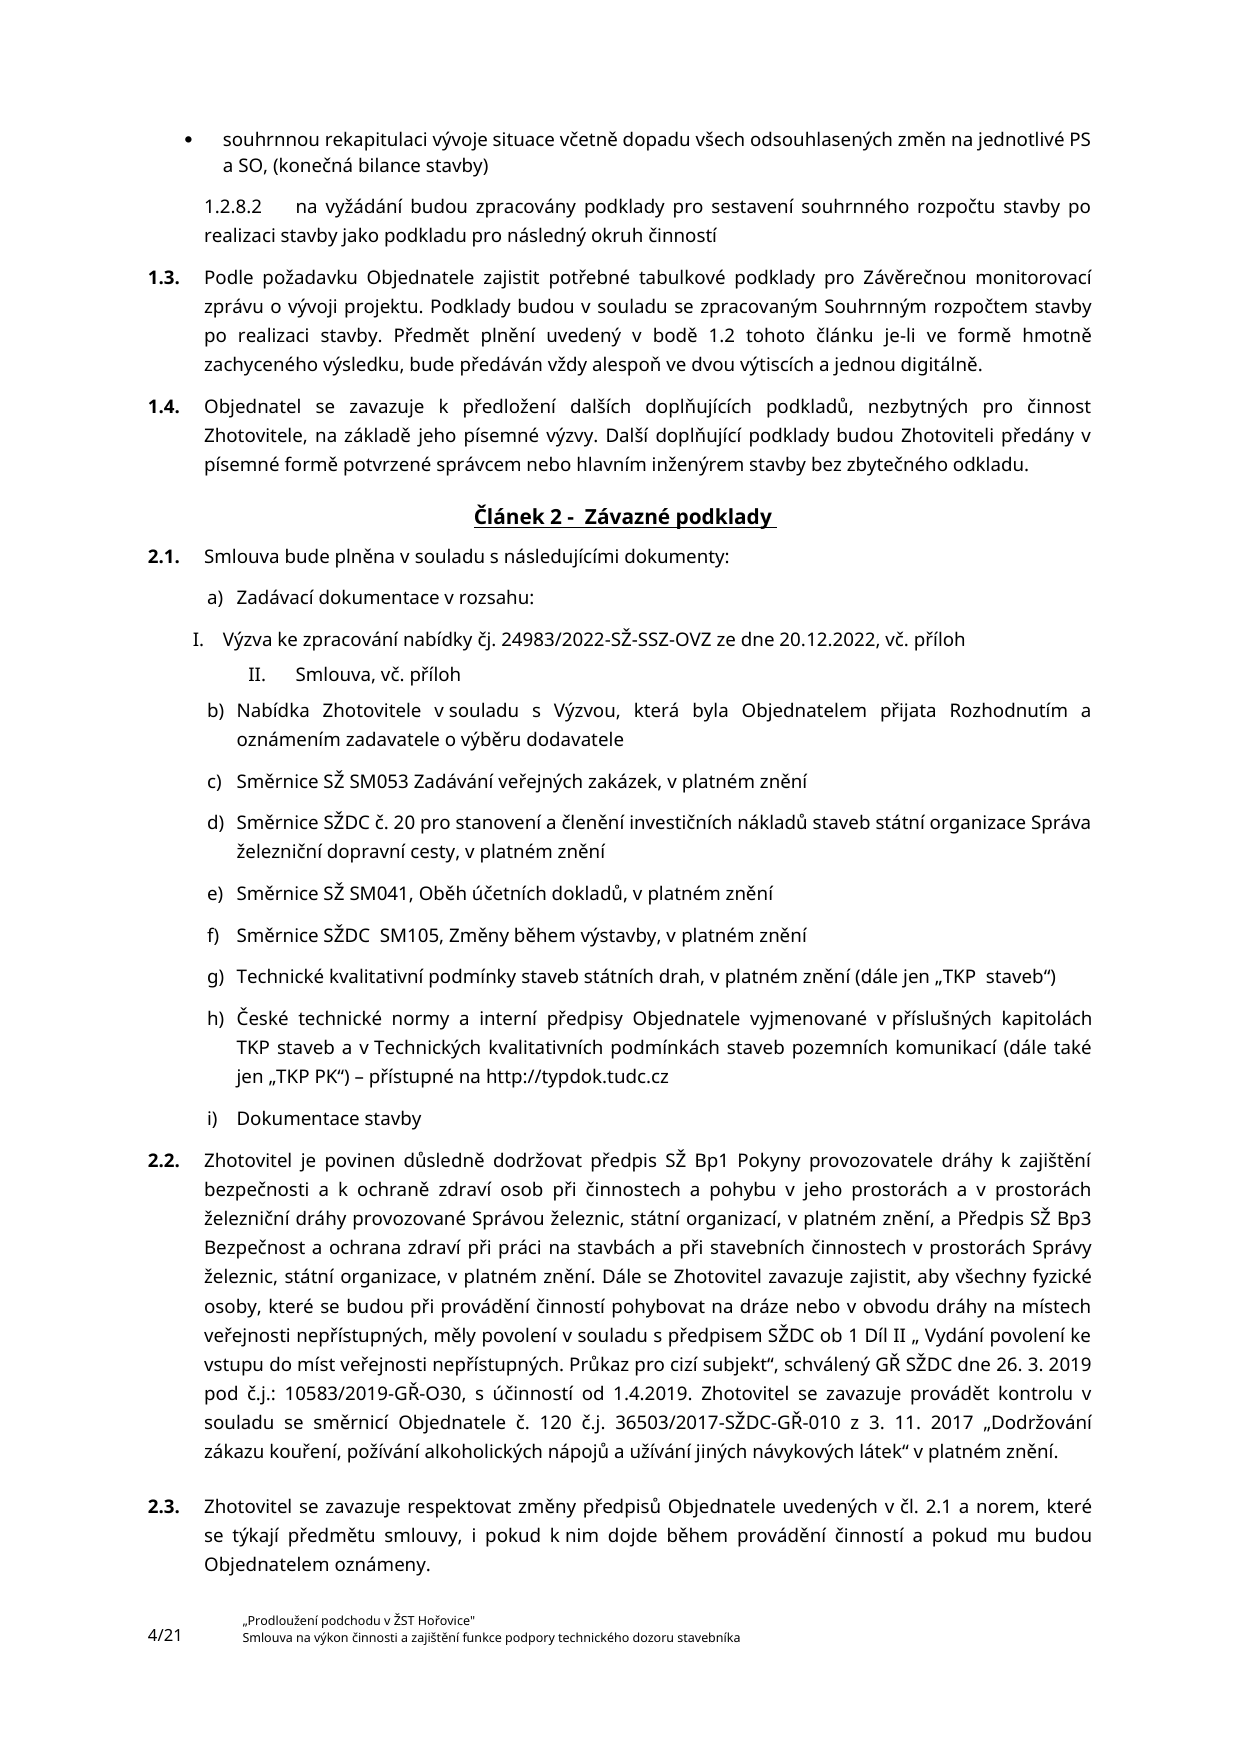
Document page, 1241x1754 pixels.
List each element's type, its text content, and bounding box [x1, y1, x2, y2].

list Výzva ke zpracování nabídky čj. 24983/2022-SŽ-SSZ-OVZ ze dne 20.12.2022, vč. příloh [204, 623, 1092, 652]
list Směrnice SŽDC SM105, Změny během výstavby, v platném znění [207, 919, 1092, 948]
list Nabídka Zhotovitele v souladu s Výzvou, která byla Objednatelem přijata Rozhodnutím a oznámením zadavatele o výběru dodavatele [207, 694, 1092, 752]
list Zadávací dokumentace v rozsahu: [207, 581, 1092, 611]
list České technické normy a interní předpisy Objednatele vyjmenované v příslušných kapitolách TKP staveb a v Technických kvalitativních podmínkách staveb pozemních komunikací (dále také jen „TKP PK“) – přístupné na http://typdok.tudc.cz [207, 1002, 1092, 1090]
text 2.3. Zhotovitel se zavazuje respektovat změny předpisů Objednatele uvedených v čl. 2.1 a norem, které se týkají předmětu smlouvy, i pokud k nim dojde během provádění činností a pokud mu budou Objednatelem oznámeny. [148, 1490, 1092, 1577]
list Dokumentace stavby [207, 1102, 1092, 1131]
text Článek 2 - Závazné podklady [148, 502, 1092, 531]
text 2.2. Zhotovitel je povinen důsledně dodržovat předpis SŽ Bp1 Pokyny provozovatele dráhy k zajištění bezpečnosti a k ochraně zdraví osob při činnostech a pohybu v jeho prostorách a v prostorách železniční dráhy provozované Správou železnic, státní organizací, v platném znění, a Předpis SŽ Bp3 Bezpečnost a ochrana zdraví při práci na stavbách a při stavebních činnostech v prostorách Správy železnic, státní organizace, v platném znění. Dále se Zhotovitel zavazuje zajistit, aby všechny fyzické osoby, které se budou při provádění činností pohybovat na dráze nebo v obvodu dráhy na místech veřejnosti nepřístupných, měly povolení v souladu s předpisem SŽDC ob 1 Díl II „ Vydání povolení ke vstupu do míst veřejnosti nepřístupných. Průkaz pro cizí subjekt“, schválený GŘ SŽDC dne 26. 3. 2019 pod č.j.: 10583/2019-GŘ-O30, s účinností od 1.4.2019. Zhotovitel se zavazuje provádět kontrolu v souladu se směrnicí Objednatele č. 120 č.j. 36503/2017-SŽDC-GŘ-010 z 3. 11. 2017 „Dodržování zákazu kouření, požívání alkoholických nápojů a užívání jiných návykových látek“ v platném znění. [148, 1144, 1092, 1465]
list Směrnice SŽ SM053 Zadávání veřejných zakázek, v platném znění [207, 765, 1092, 794]
list souhrnnou rekapitulaci vývoje situace včetně dopadu všech odsouhlasených změn na jednotlivé PS a SO, (konečná bilance stavby) [185, 126, 1092, 177]
list Smlouva, vč. příloh [266, 658, 1092, 688]
list Směrnice SŽDC č. 20 pro stanovení a členění investičních nákladů staveb státní organizace Správa železniční dopravní cesty, v platném znění [207, 806, 1092, 865]
list Směrnice SŽ SM041, Oběh účetních dokladů, v platném znění [207, 877, 1092, 906]
text 1.2.8.2 na vyžádání budou zpracovány podklady pro sestavení souhrnného rozpočtu stavby po realizaci stavby jako podkladu pro následný okruh činností [204, 190, 1092, 248]
text 1.4. Objednatel se zavazuje k předložení dalších doplňujících podkladů, nezbytných pro činnost Zhotovitele, na základě jeho písemné výzvy. Další doplňující podklady budou Zhotoviteli předány v písemné formě potvrzené správcem nebo hlavním inženýrem stavby bez zbytečného odkladu. [148, 390, 1092, 477]
text 2.1. Smlouva bude plněna v souladu s následujícími dokumenty: [148, 543, 1092, 569]
text 1.3. Podle požadavku Objednatele zajistit potřebné tabulkové podklady pro Závěrečnou monitorovací zprávu o vývoji projektu. Podklady budou v souladu se zpracovaným Souhrnným rozpočtem stavby po realizaci stavby. Předmět plnění uvedený v bodě 1.2 tohoto článku je-li ve formě hmotně zachyceného výsledku, bude předáván vždy alespoň ve dvou výtiscích a jednou digitálně. [148, 261, 1092, 377]
list Technické kvalitativní podmínky staveb státních drah, v platném znění (dále jen „TKP staveb“) [207, 961, 1092, 990]
